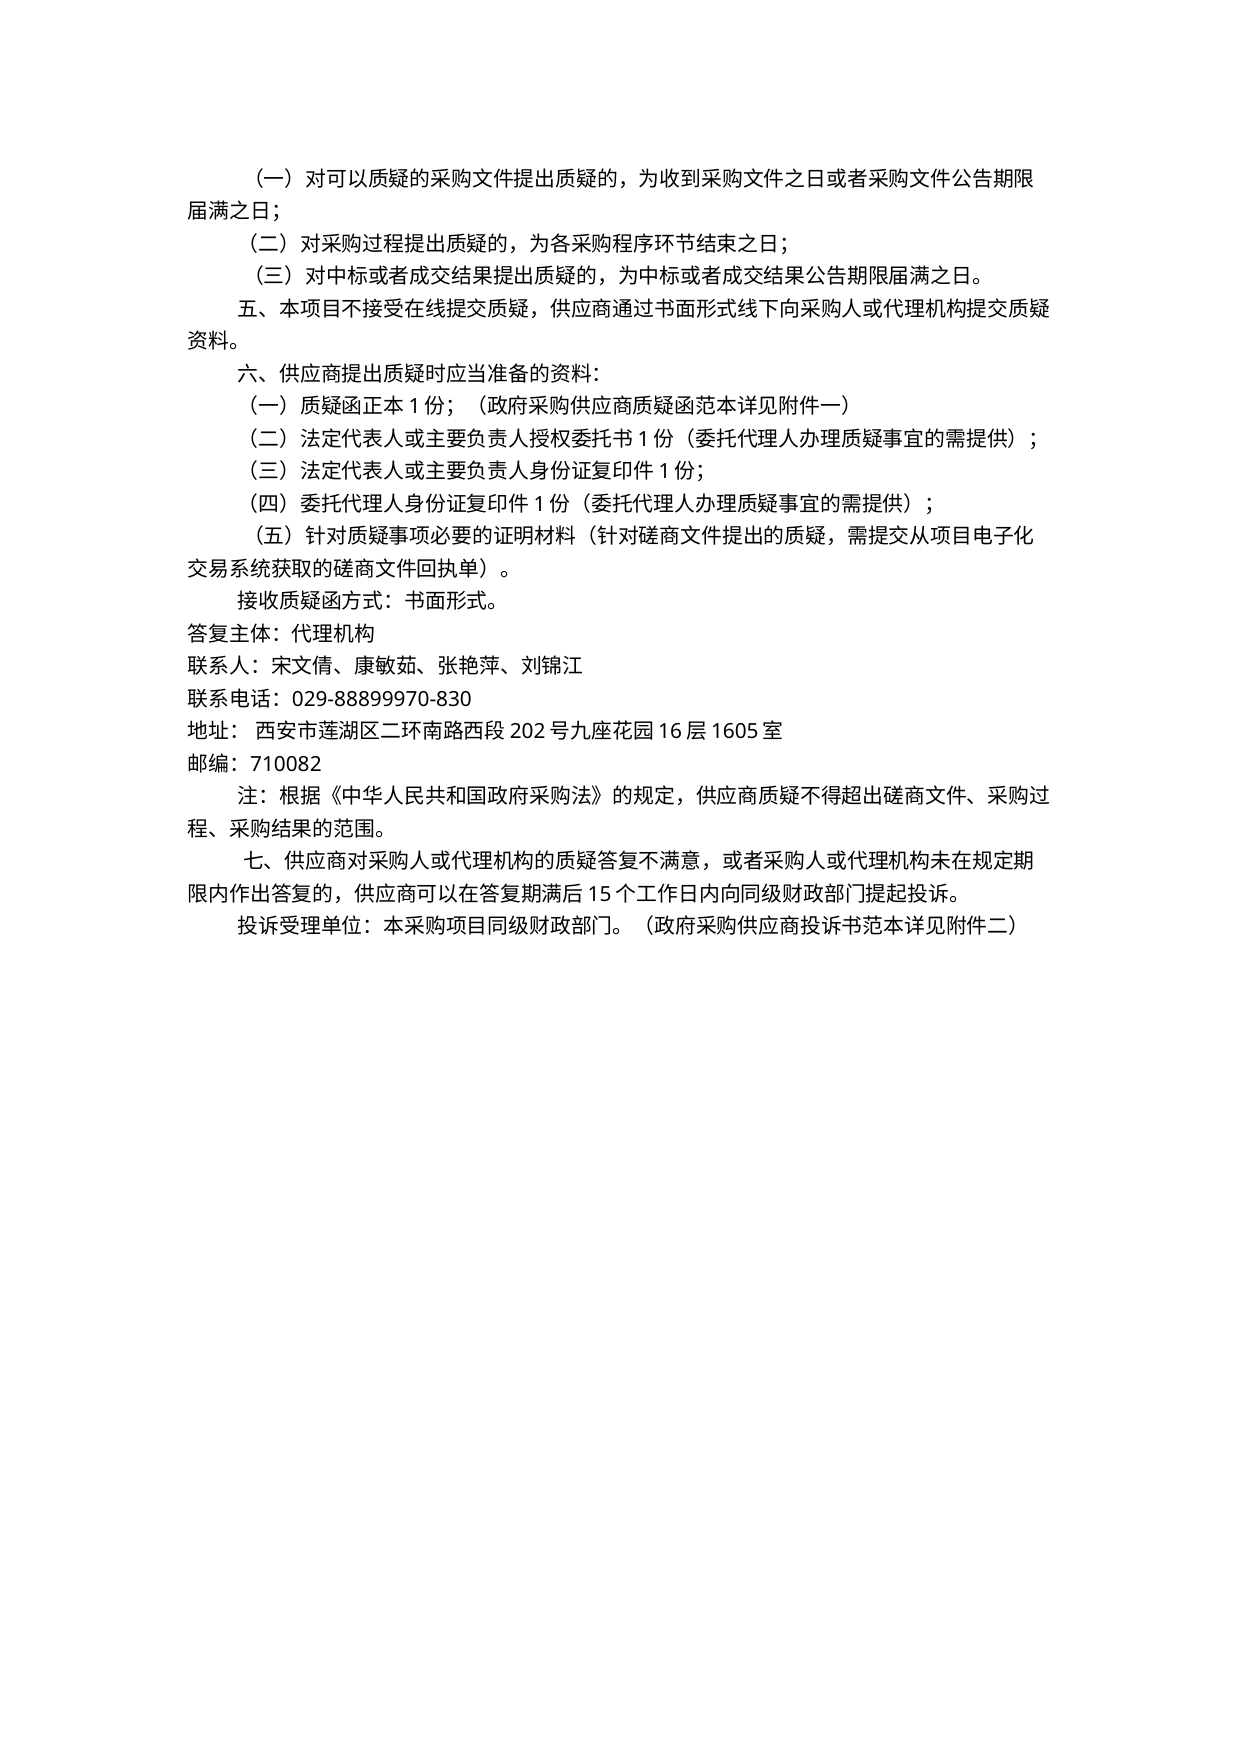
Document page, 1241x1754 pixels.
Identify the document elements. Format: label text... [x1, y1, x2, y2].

text 联系电话：029-88899970-830 [187, 682, 1053, 714]
text （五）针对质疑事项必要的证明材料（针对磋商文件提出的质疑，需提交从项目电子化交易系统获取的磋商文件回执单）。 [187, 519, 1053, 584]
text （四）委托代理人身份证复印件1份（委托代理人办理质疑事宜的需提供）； [187, 487, 1053, 519]
text （二）法定代表人或主要负责人授权委托书1份（委托代理人办理质疑事宜的需提供）； [187, 422, 1053, 454]
text 六、供应商提出质疑时应当准备的资料： [187, 357, 1053, 389]
text （一）质疑函正本1份；（政府采购供应商质疑函范本详见附件一） [187, 389, 1053, 422]
text 联系人：宋文倩、康敏茹、张艳萍、刘锦江 [187, 649, 1053, 682]
text 投诉受理单位：本采购项目同级财政部门。（政府采购供应商投诉书范本详见附件二） [187, 909, 1053, 942]
text 邮编：710082 [187, 747, 1053, 779]
text 地址： 西安市莲湖区二环南路西段202号九座花园16层1605室 [187, 714, 1053, 747]
text （二）对采购过程提出质疑的，为各采购程序环节结束之日； [187, 227, 1053, 259]
text 注：根据《中华人民共和国政府采购法》的规定，供应商质疑不得超出磋商文件、采购过程、采购结果的范围。 [187, 779, 1053, 844]
text 接收质疑函方式：书面形式。 [187, 584, 1053, 617]
text 七、供应商对采购人或代理机构的质疑答复不满意，或者采购人或代理机构未在规定期限内作出答复的，供应商可以在答复期满后15个工作日内向同级财政部门提起投诉。 [187, 844, 1053, 909]
text （一）对可以质疑的采购文件提出质疑的，为收到采购文件之日或者采购文件公告期限届满之日； [187, 162, 1053, 227]
text 五、本项目不接受在线提交质疑，供应商通过书面形式线下向采购人或代理机构提交质疑资料。 [187, 292, 1053, 357]
text （三）对中标或者成交结果提出质疑的，为中标或者成交结果公告期限届满之日。 [187, 259, 1053, 292]
text （三）法定代表人或主要负责人身份证复印件1份； [187, 454, 1053, 487]
text 答复主体：代理机构 [187, 617, 1053, 649]
